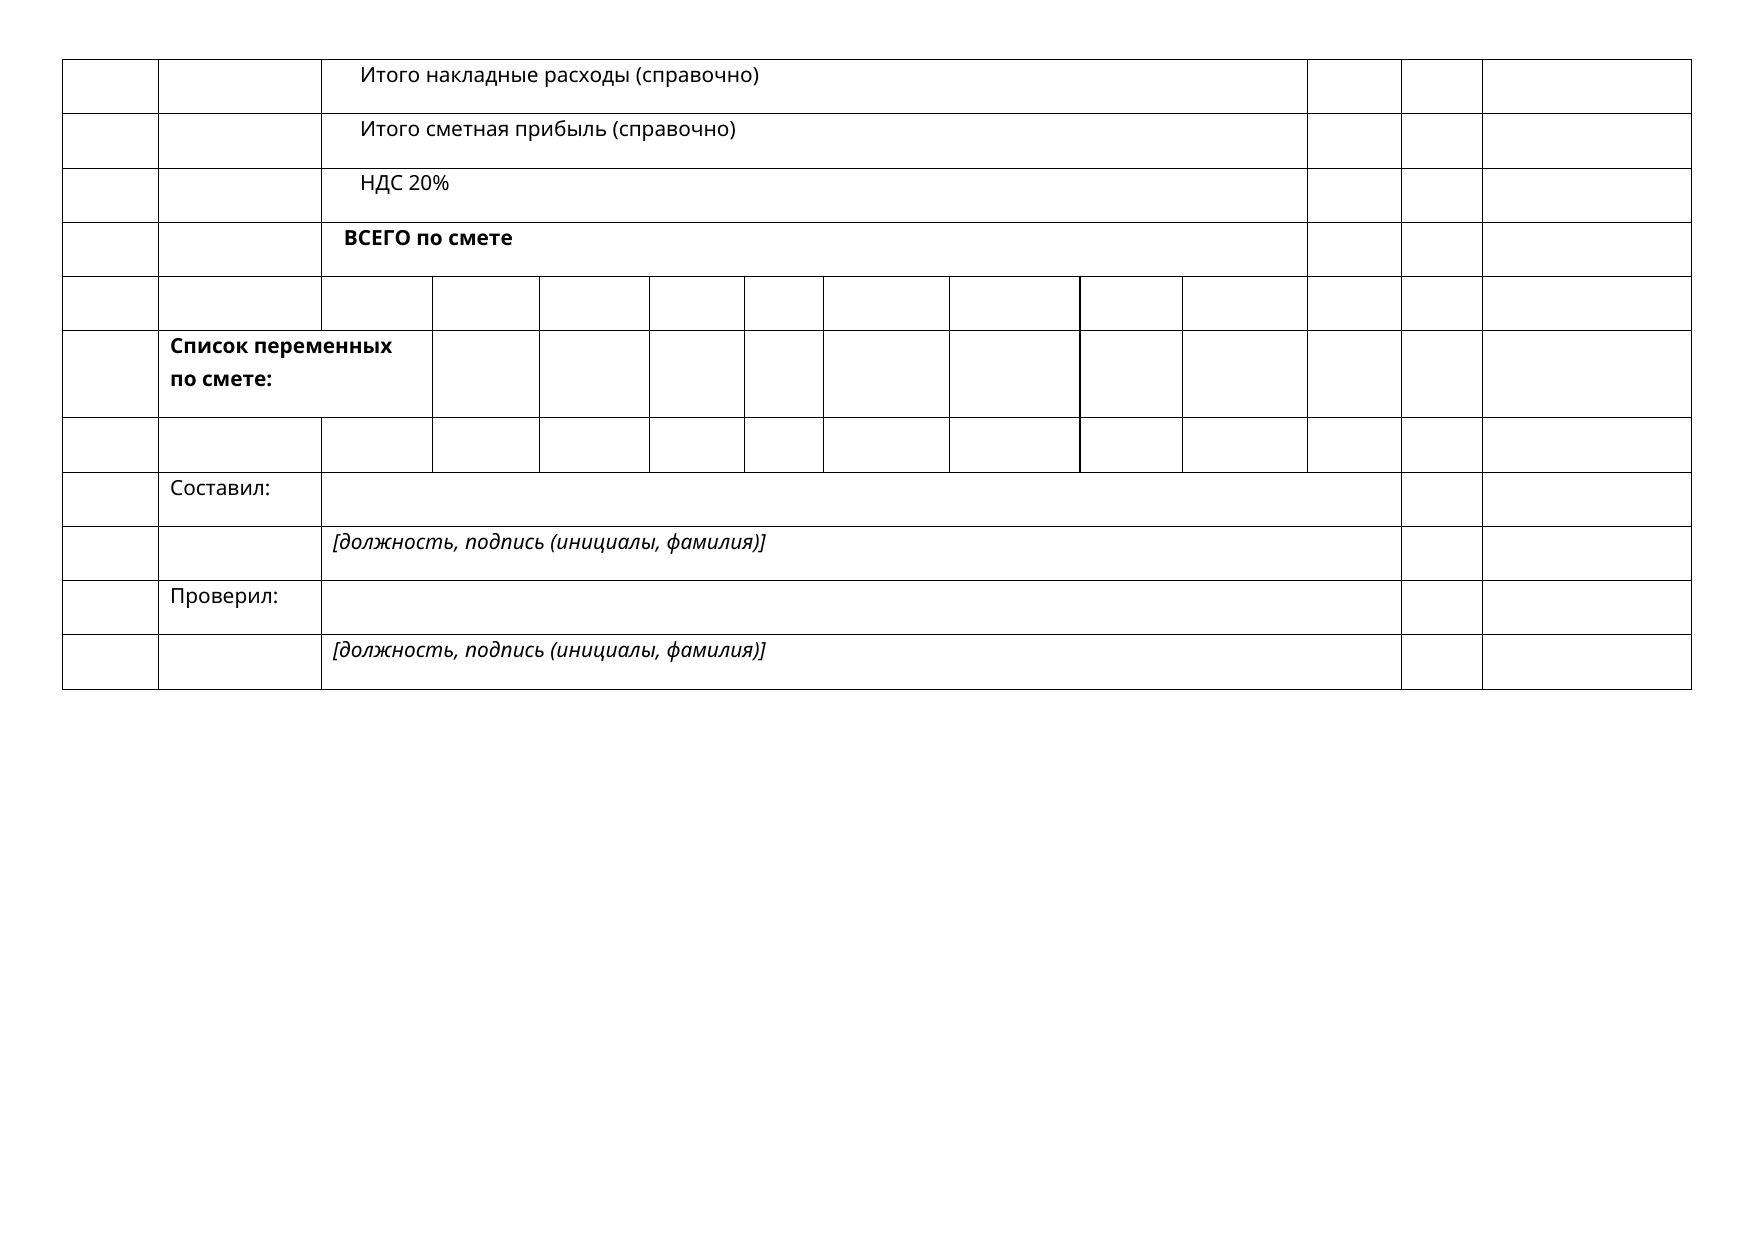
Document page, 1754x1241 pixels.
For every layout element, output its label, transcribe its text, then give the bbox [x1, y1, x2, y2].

table_cell [745, 418, 823, 472]
table_cell [159, 527, 321, 580]
table_cell [1402, 635, 1482, 688]
table_cell Итого сметная прибыль (справочно) [322, 114, 1307, 167]
table_cell [1483, 114, 1691, 167]
table_cell [540, 331, 649, 417]
table_cell [159, 114, 321, 167]
table_cell [1308, 60, 1401, 113]
table_cell [322, 581, 1401, 634]
table_cell [1183, 277, 1307, 330]
table_cell [159, 223, 321, 276]
table_cell [1483, 418, 1691, 472]
table_cell [1483, 277, 1691, 330]
table_cell [540, 277, 649, 330]
table_cell [63, 169, 158, 222]
table_cell [63, 60, 158, 113]
table_cell [159, 418, 321, 472]
table_cell [1483, 581, 1691, 634]
table_cell [1483, 635, 1691, 688]
table_cell [1308, 169, 1401, 222]
table_cell [950, 277, 1079, 330]
table_cell [1183, 418, 1307, 472]
table_cell [63, 418, 158, 472]
table_cell [322, 277, 432, 330]
table_cell [650, 277, 744, 330]
table_cell [1402, 169, 1482, 222]
table_cell [1402, 527, 1482, 580]
table_cell [1483, 331, 1691, 417]
table_cell [1483, 60, 1691, 113]
table_cell [1308, 114, 1401, 167]
table_cell [824, 331, 949, 417]
table_cell [1183, 331, 1307, 417]
table_cell [1308, 418, 1401, 472]
table_cell [1483, 169, 1691, 222]
table_cell [63, 223, 158, 276]
table_cell [159, 635, 321, 688]
table_cell НДС 20% [322, 169, 1307, 222]
table_cell [1081, 418, 1182, 472]
table_cell [650, 418, 744, 472]
table_cell [433, 418, 539, 472]
table_cell [159, 60, 321, 113]
table_cell [1402, 223, 1482, 276]
table_cell [63, 527, 158, 580]
table_cell [159, 169, 321, 222]
table_cell [1081, 277, 1182, 330]
table_cell [1402, 473, 1482, 526]
table_cell [824, 418, 949, 472]
table_cell [1402, 277, 1482, 330]
table_cell Список переменных по смете: [159, 331, 432, 417]
table_cell [должность, подпись (инициалы, фамилия)] [322, 635, 1401, 688]
table_cell [745, 331, 823, 417]
table_cell Составил: [159, 473, 321, 526]
table_cell [322, 418, 432, 472]
table_cell [1308, 331, 1401, 417]
table_cell [433, 331, 539, 417]
table_cell [433, 277, 539, 330]
table_cell [63, 114, 158, 167]
table_cell [63, 277, 158, 330]
table_cell [1402, 60, 1482, 113]
table_cell ВСЕГО по смете [322, 223, 1307, 276]
table_cell [745, 277, 823, 330]
table_cell [159, 277, 321, 330]
table_cell [63, 473, 158, 526]
table_cell [1483, 473, 1691, 526]
table_cell [1483, 223, 1691, 276]
table_cell [1308, 223, 1401, 276]
table_cell [1081, 331, 1182, 417]
table_cell [1402, 114, 1482, 167]
table_cell [63, 331, 158, 417]
table_cell [должность, подпись (инициалы, фамилия)] [322, 527, 1401, 580]
table_cell [950, 418, 1079, 472]
table_cell [1402, 331, 1482, 417]
table_cell [540, 418, 649, 472]
table_cell [63, 635, 158, 688]
table_cell [1308, 277, 1401, 330]
table_cell [63, 581, 158, 634]
table_cell Итого накладные расходы (справочно) [322, 60, 1307, 113]
table_cell [1402, 418, 1482, 472]
table_cell [1483, 527, 1691, 580]
table_cell [322, 473, 1401, 526]
table_cell [650, 331, 744, 417]
table_cell Проверил: [159, 581, 321, 634]
table_cell [824, 277, 949, 330]
table_cell [1402, 581, 1482, 634]
table_cell [950, 331, 1079, 417]
